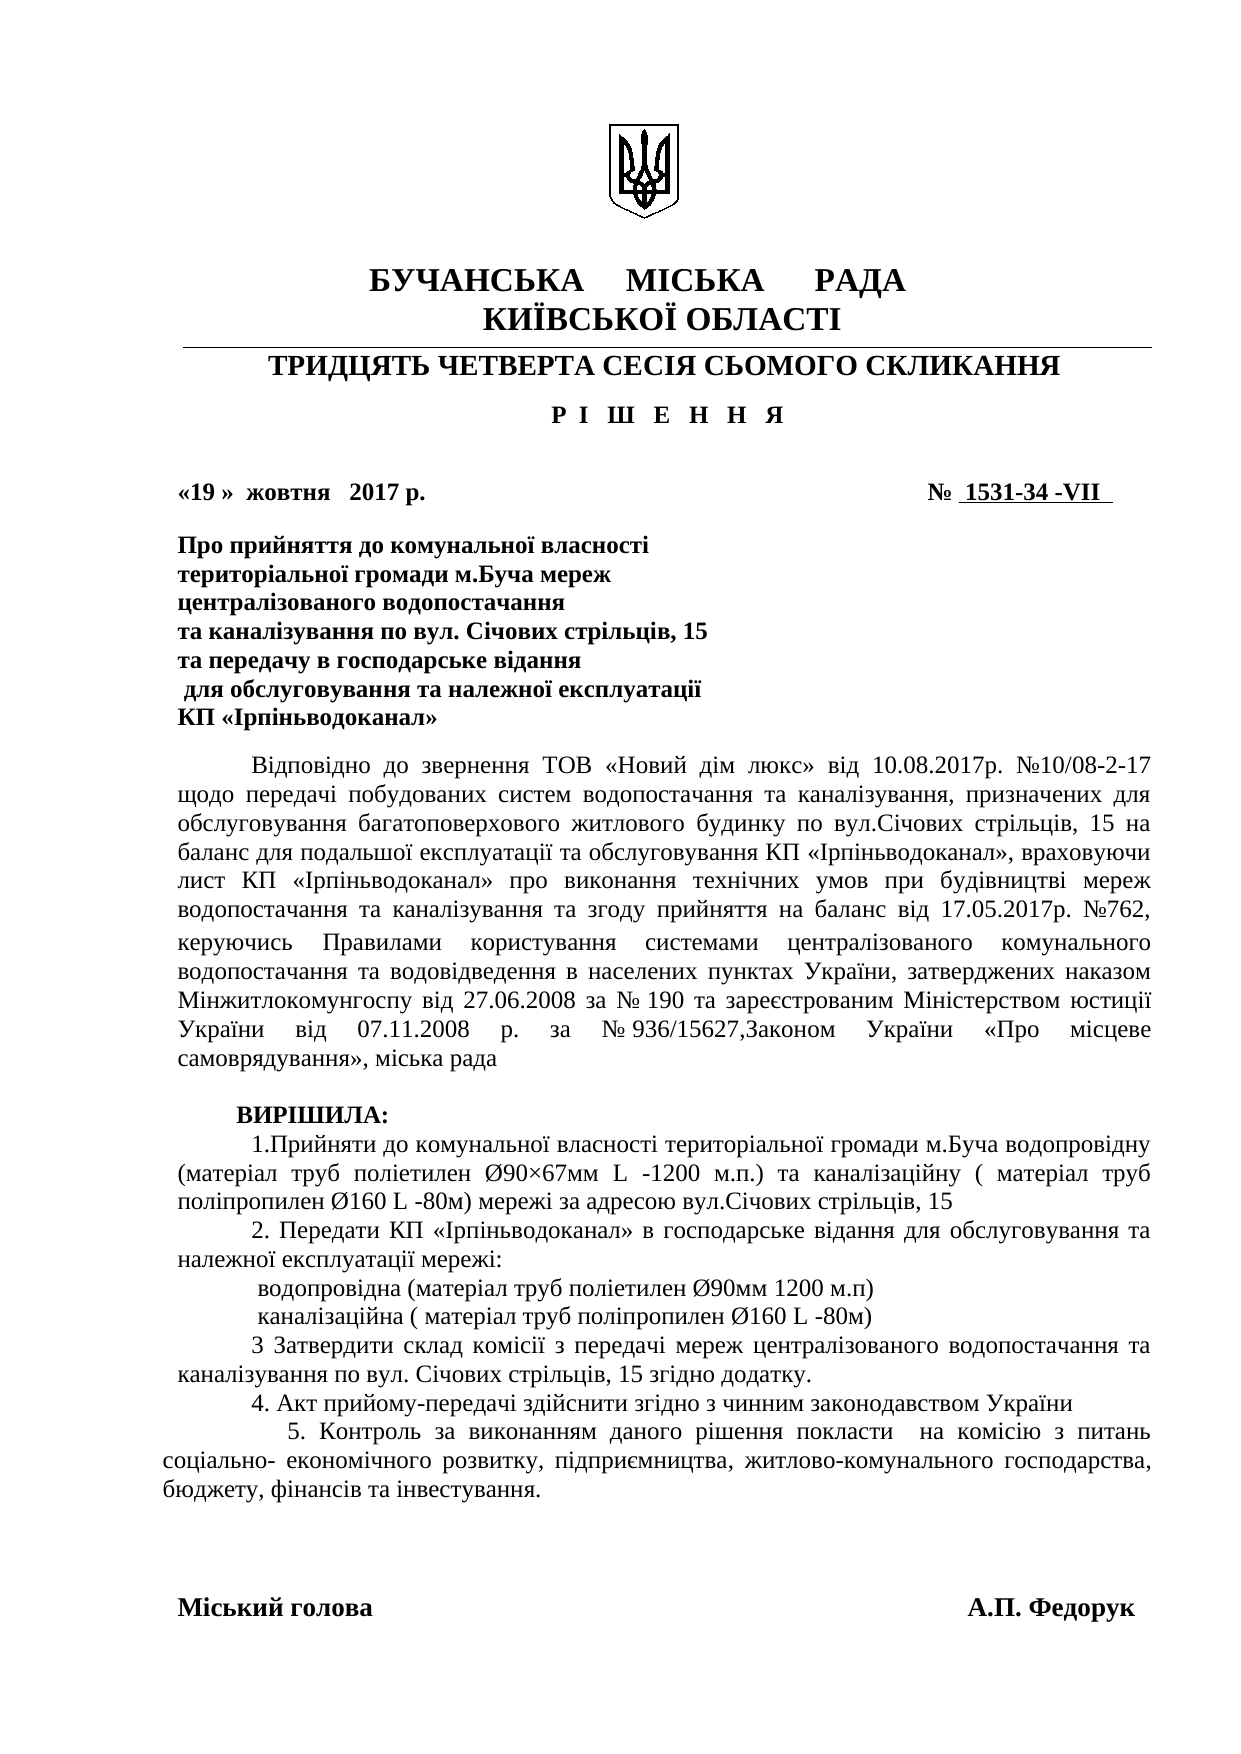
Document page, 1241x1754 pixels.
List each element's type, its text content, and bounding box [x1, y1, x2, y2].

subtitle Відповідно до звернення ТОВ «Новий дім люкс» від 10.08.2017р. №10/08-2-17 щодо передачі побудованих систем водопостачання та каналізування, призначених для обслуговування багатоповерхового житлового будинку по вул.Січових стрільців, 15 на баланс для подальшої експлуатації та обслуговування КП «Ірпіньводоканал», враховуючи лист КП «Ірпіньводоканал» про виконання технічних умов при будівництві мереж водопостачання та каналізування та згоду прийняття на баланс від 17.05.2017р. №762, керуючись Правилами користування системами централізованого комунального водопостачання та водовідведення в населених пунктах України, затверджених наказом Мінжитлокомунгоспу від 27.06.2008 за № 190 та зареєстрованим Міністерством юстиції України від 07.11.2008 р. за № 936/15627,Законом України «Про місцеве самоврядування», міська рада [177, 750, 1152, 1071]
title та каналізування по вул. Січових стрільців, 15 [177, 616, 1152, 645]
title КП «Ірпіньводоканал» [177, 702, 1152, 731]
title 5. Контроль за виконанням даного рішення покласти на комісію з питань соціально- економічного розвитку, підприємництва, житлово-комунального господарства, бюджету, фінансів та інвестування. [162, 1416, 1152, 1503]
subtitle БУЧАНСЬКА МІСЬКА РАДА [177, 261, 1152, 299]
title Про прийняття до комунальної власності [177, 530, 1152, 559]
title територіальної громади м.Буча мереж [177, 559, 1152, 587]
title для обслуговування та належної експлуатації [177, 674, 1152, 702]
subtitle «19 » жовтня 2017 р. № 1531-34 -VII [177, 477, 1152, 506]
subtitle КИЇВСЬКОЇ ОБЛАСТІ [183, 299, 1152, 337]
title 3 Затвердити склад комісії з передачі мереж централізованого водопостачання та каналізування по вул. Січових стрільців, 15 згідно додатку. [177, 1330, 1152, 1388]
title каналізаційна ( матеріал труб поліпропилен Ø160 L -80м) [177, 1301, 1152, 1330]
title 4. Акт прийому-передачі здійснити згідно з чинним законодавством України [177, 1388, 1152, 1416]
subtitle Р І Ш Е Н Н Я [183, 400, 1152, 429]
text ВИРІШИЛА: [177, 1100, 1041, 1129]
title та передачу в господарське відання [177, 645, 1152, 674]
text Міський голова А.П. Федорук [177, 1591, 1152, 1622]
title 2. Передати КП «Ірпіньводоканал» в господарське відання для обслуговування та належної експлуатації мережі: [177, 1215, 1152, 1273]
title водопровідна (матеріал труб поліетилен Ø90мм 1200 м.п) [177, 1273, 1152, 1301]
title централізованого водопостачання [177, 587, 1152, 616]
title 1.Прийняти до комунальної власності територіальної громади м.Буча водопровідну (матеріал труб поліетилен Ø90×67мм L -1200 м.п.) та каналізаційну ( матеріал труб поліпропилен Ø160 L -80м) мережі за адресою вул.Січових стрільців, 15 [177, 1129, 1152, 1215]
text ТРИДЦЯТЬ ЧЕТВЕРТА СЕСІЯ СЬОМОГО СКЛИКАННЯ [177, 348, 1152, 381]
